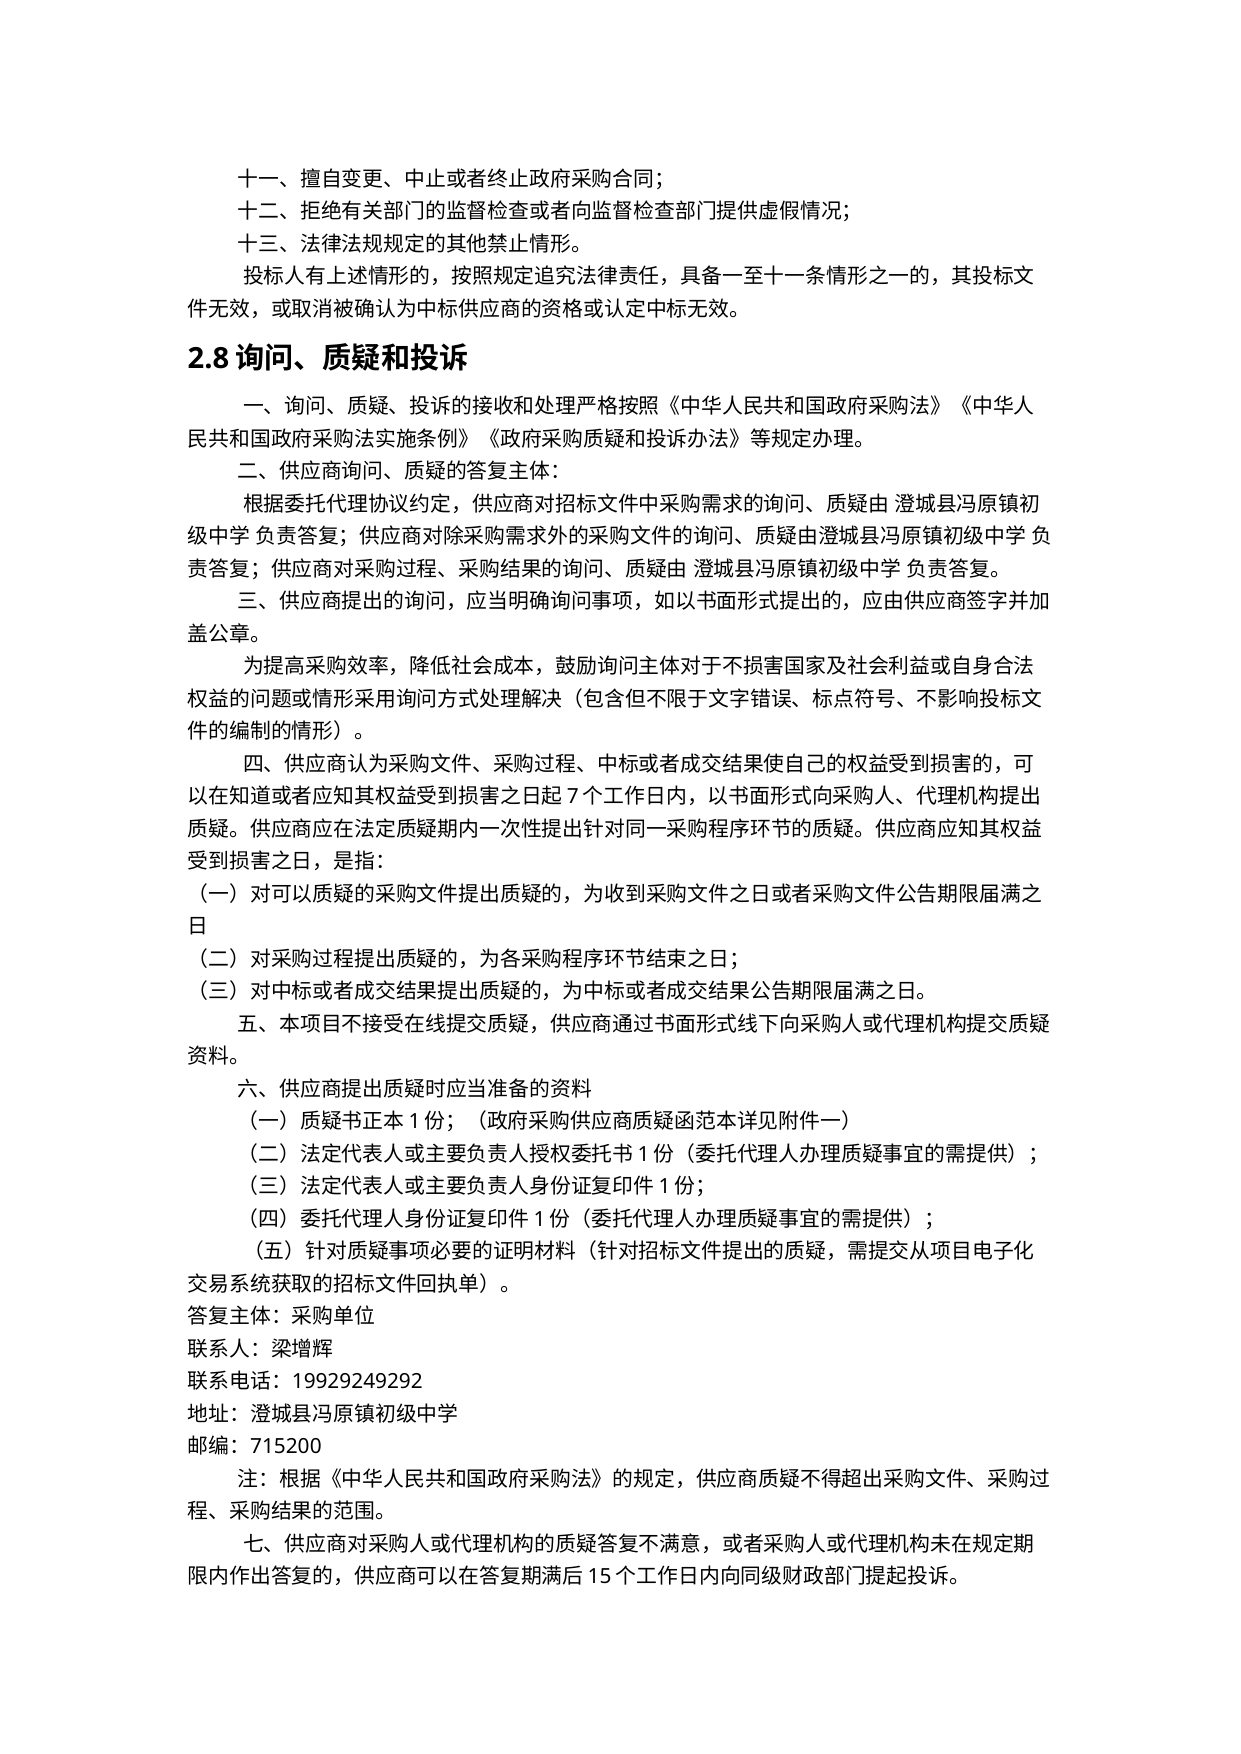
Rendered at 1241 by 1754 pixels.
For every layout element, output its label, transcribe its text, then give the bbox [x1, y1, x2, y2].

text 答复主体：采购单位 [187, 1299, 1053, 1332]
text 联系人：梁增辉 [187, 1332, 1053, 1364]
text 地址：澄城县冯原镇初级中学 [187, 1397, 1053, 1429]
text 三、供应商提出的询问，应当明确询问事项，如以书面形式提出的，应由供应商签字并加盖公章。 [187, 584, 1053, 649]
text 邮编：715200 [187, 1429, 1053, 1462]
text 投标人有上述情形的，按照规定追究法律责任，具备一至十一条情形之一的，其投标文件无效，或取消被确认为中标供应商的资格或认定中标无效。 [187, 259, 1053, 324]
text （五）针对质疑事项必要的证明材料（针对招标文件提出的质疑，需提交从项目电子化交易系统获取的招标文件回执单）。 [187, 1234, 1053, 1299]
text （一）质疑书正本1份；（政府采购供应商质疑函范本详见附件一） [187, 1104, 1053, 1137]
text 四、供应商认为采购文件、采购过程、中标或者成交结果使自己的权益受到损害的，可以在知道或者应知其权益受到损害之日起7个工作日内，以书面形式向采购人、代理机构提出质疑。供应商应在法定质疑期内一次性提出针对同一采购程序环节的质疑。供应商应知其权益受到损害之日，是指： [187, 747, 1053, 877]
text 六、供应商提出质疑时应当准备的资料 [187, 1072, 1053, 1104]
text 一、询问、质疑、投诉的接收和处理严格按照《中华人民共和国政府采购法》《中华人民共和国政府采购法实施条例》《政府采购质疑和投诉办法》等规定办理。 [187, 389, 1053, 454]
text 五、本项目不接受在线提交质疑，供应商通过书面形式线下向采购人或代理机构提交质疑资料。 [187, 1007, 1053, 1072]
text 2.8询问、质疑和投诉 [187, 324, 1053, 389]
text （三）法定代表人或主要负责人身份证复印件1份； [187, 1169, 1053, 1202]
text 为提高采购效率，降低社会成本，鼓励询问主体对于不损害国家及社会利益或自身合法权益的问题或情形采用询问方式处理解决（包含但不限于文字错误、标点符号、不影响投标文件的编制的情形）。 [187, 649, 1053, 747]
text 根据委托代理协议约定，供应商对招标文件中采购需求的询问、质疑由 澄城县冯原镇初级中学 负责答复；供应商对除采购需求外的采购文件的询问、质疑由澄城县冯原镇初级中学 负责答复；供应商对采购过程、采购结果的询问、质疑由 澄城县冯原镇初级中学 负责答复。 [187, 487, 1053, 584]
text 联系电话：19929249292 [187, 1364, 1053, 1397]
text 七、供应商对采购人或代理机构的质疑答复不满意，或者采购人或代理机构未在规定期限内作出答复的，供应商可以在答复期满后15个工作日内向同级财政部门提起投诉。 [187, 1527, 1053, 1592]
text （三）对中标或者成交结果提出质疑的，为中标或者成交结果公告期限届满之日。 [187, 974, 1053, 1007]
text （二）对采购过程提出质疑的，为各采购程序环节结束之日； [187, 942, 1053, 974]
text 十一、擅自变更、中止或者终止政府采购合同； [187, 162, 1053, 194]
text 十二、拒绝有关部门的监督检查或者向监督检查部门提供虚假情况； [187, 194, 1053, 227]
text 注：根据《中华人民共和国政府采购法》的规定，供应商质疑不得超出采购文件、采购过程、采购结果的范围。 [187, 1462, 1053, 1527]
text （二）法定代表人或主要负责人授权委托书1份（委托代理人办理质疑事宜的需提供）； [187, 1137, 1053, 1169]
text （一）对可以质疑的采购文件提出质疑的，为收到采购文件之日或者采购文件公告期限届满之日 [187, 877, 1053, 942]
text （四）委托代理人身份证复印件1份（委托代理人办理质疑事宜的需提供）； [187, 1202, 1053, 1234]
text 十三、法律法规规定的其他禁止情形。 [187, 227, 1053, 259]
text 二、供应商询问、质疑的答复主体： [187, 454, 1053, 487]
